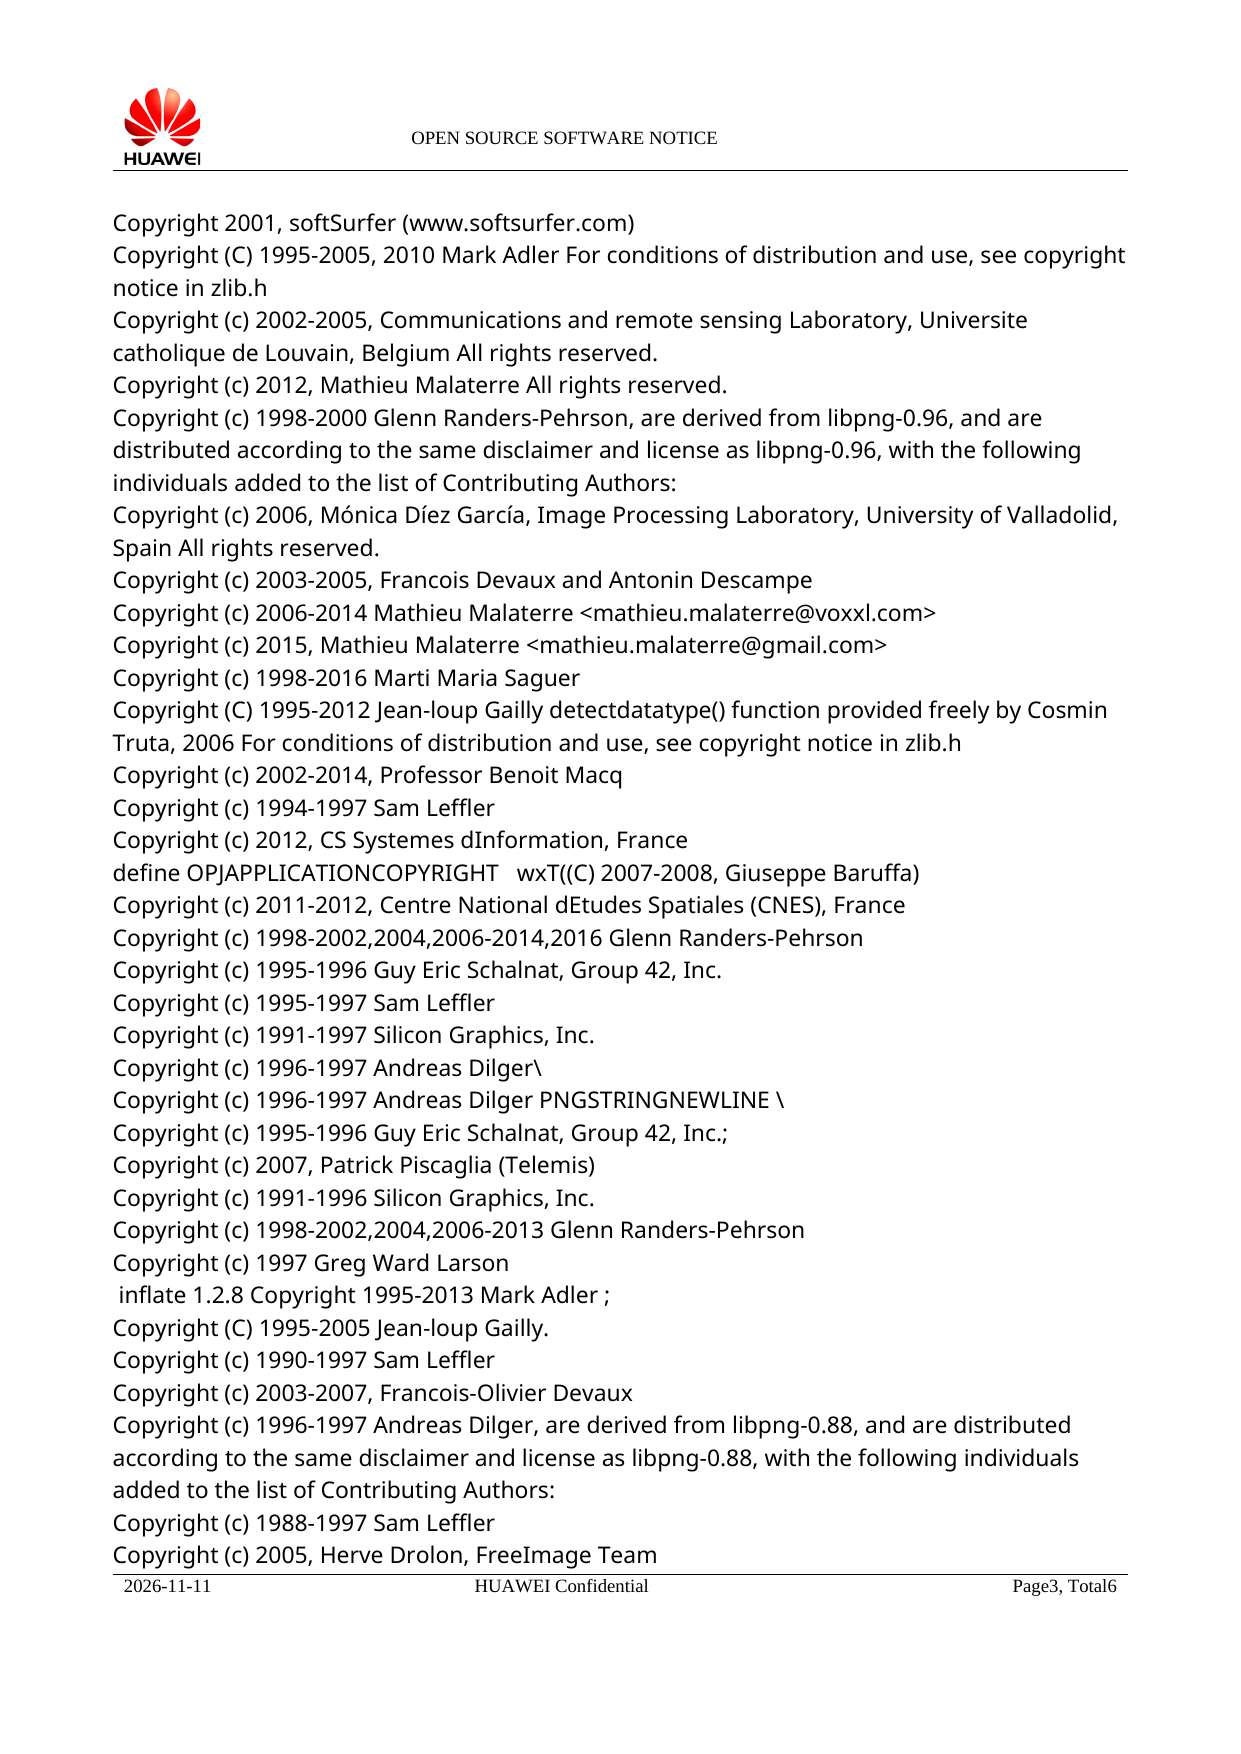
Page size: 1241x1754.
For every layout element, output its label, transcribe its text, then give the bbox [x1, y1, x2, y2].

picture [124, 88, 201, 165]
